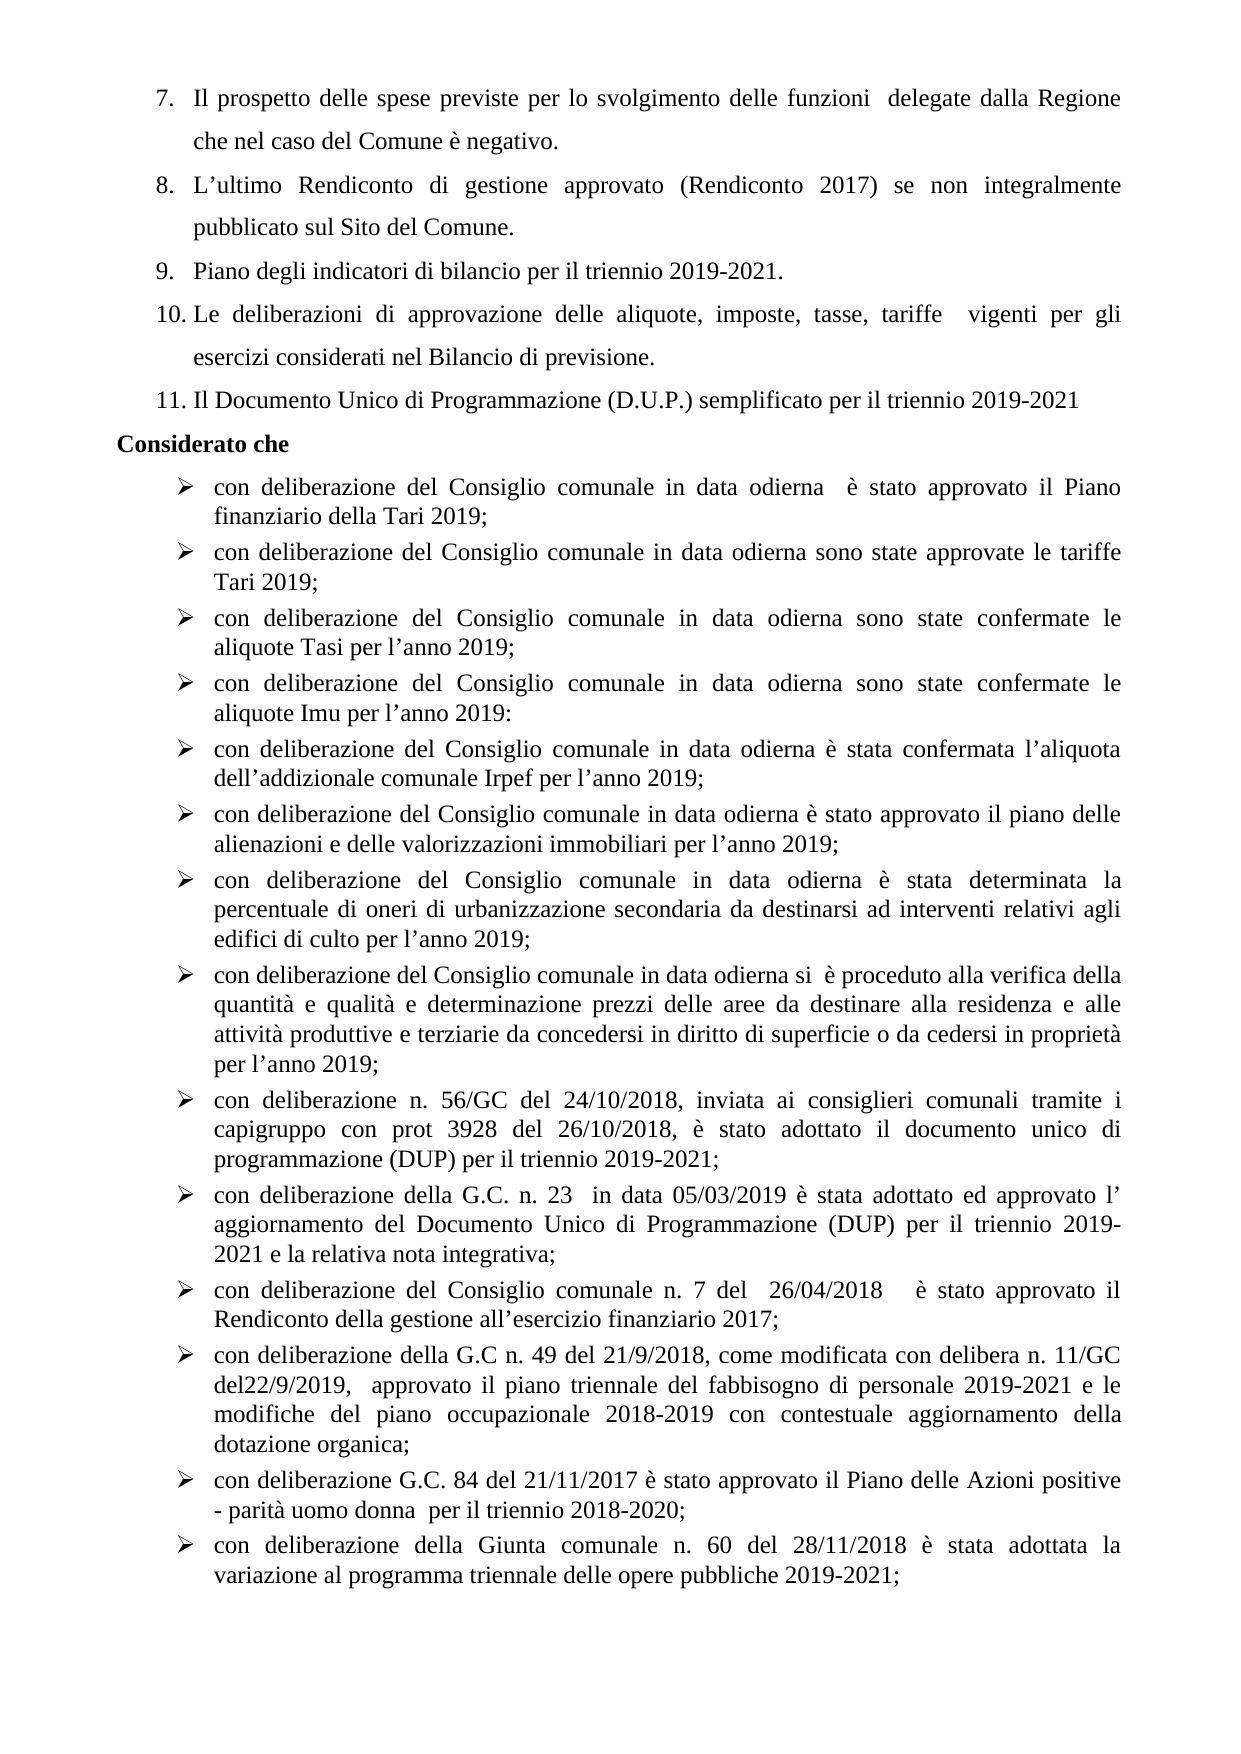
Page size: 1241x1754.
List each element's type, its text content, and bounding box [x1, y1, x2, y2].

list con deliberazione della G.C. n. 23 in data 05/03/2019 è stata adottato ed approvato l’ aggiornamento del Documento Unico di Programmazione (DUP) per il triennio 2019-2021 e la relativa nota integrativa; [176, 1180, 1122, 1268]
list con deliberazione del Consiglio comunale in data odierna si è proceduto alla verifica della quantità e qualità e determinazione prezzi delle aree da destinare alla residenza e alle attività produttive e terziarie da concedersi in diritto di superficie o da cedersi in proprietà per l’anno 2019; [176, 960, 1122, 1077]
list con deliberazione del Consiglio comunale in data odierna è stato approvato il Piano finanziario della Tari 2019; [176, 472, 1122, 530]
list Le deliberazioni di approvazione delle aliquote, imposte, tasse, tariffe vigenti per gli esercizi considerati nel Bilancio di previsione. [156, 299, 1122, 371]
list con deliberazione del Consiglio comunale in data odierna sono state confermate le aliquote Tasi per l’anno 2019; [176, 603, 1122, 661]
list con deliberazione della G.C n. 49 del 21/9/2018, come modificata con delibera n. 11/GC del22/9/2019, approvato il piano triennale del fabbisogno di personale 2019-2021 e le modifiche del piano occupazionale 2018-2019 con contestuale aggiornamento della dotazione organica; [176, 1340, 1122, 1458]
list Piano degli indicatori di bilancio per il triennio 2019-2021. [156, 256, 1122, 285]
list con deliberazione n. 56/GC del 24/10/2018, inviata ai consiglieri comunali tramite i capigruppo con prot 3928 del 26/10/2018, è stato adottato il documento unico di programmazione (DUP) per il triennio 2019-2021; [176, 1085, 1122, 1173]
list con deliberazione del Consiglio comunale in data odierna è stata confermata l’aliquota dell’addizionale comunale Irpef per l’anno 2019; [176, 734, 1122, 792]
list con deliberazione del Consiglio comunale n. 7 del 26/04/2018 è stato approvato il Rendiconto della gestione all’esercizio finanziario 2017; [176, 1275, 1122, 1333]
subtitle Considerato che [116, 429, 1122, 458]
list L’ultimo Rendiconto di gestione approvato (Rendiconto 2017) se non integralmente pubblicato sul Sito del Comune. [156, 170, 1122, 241]
list Il Documento Unico di Programmazione (D.U.P.) semplificato per il triennio 2019-2021 [156, 385, 1122, 414]
list con deliberazione G.C. 84 del 21/11/2017 è stato approvato il Piano delle Azioni positive - parità uomo donna per il triennio 2018-2020; [176, 1465, 1122, 1523]
list con deliberazione del Consiglio comunale in data odierna è stato approvato il piano delle alienazioni e delle valorizzazioni immobiliari per l’anno 2019; [176, 799, 1122, 858]
list Il prospetto delle spese previste per lo svolgimento delle funzioni delegate dalla Regione che nel caso del Comune è negativo. [156, 83, 1122, 155]
list con deliberazione della Giunta comunale n. 60 del 28/11/2018 è stata adottata la variazione al programma triennale delle opere pubbliche 2019-2021; [176, 1531, 1122, 1589]
list con deliberazione del Consiglio comunale in data odierna è stata determinata la percentuale di oneri di urbanizzazione secondaria da destinarsi ad interventi relativi agli edifici di culto per l’anno 2019; [176, 865, 1122, 953]
list con deliberazione del Consiglio comunale in data odierna sono state approvate le tariffe Tari 2019; [176, 537, 1122, 596]
list con deliberazione del Consiglio comunale in data odierna sono state confermate le aliquote Imu per l’anno 2019: [176, 668, 1122, 727]
